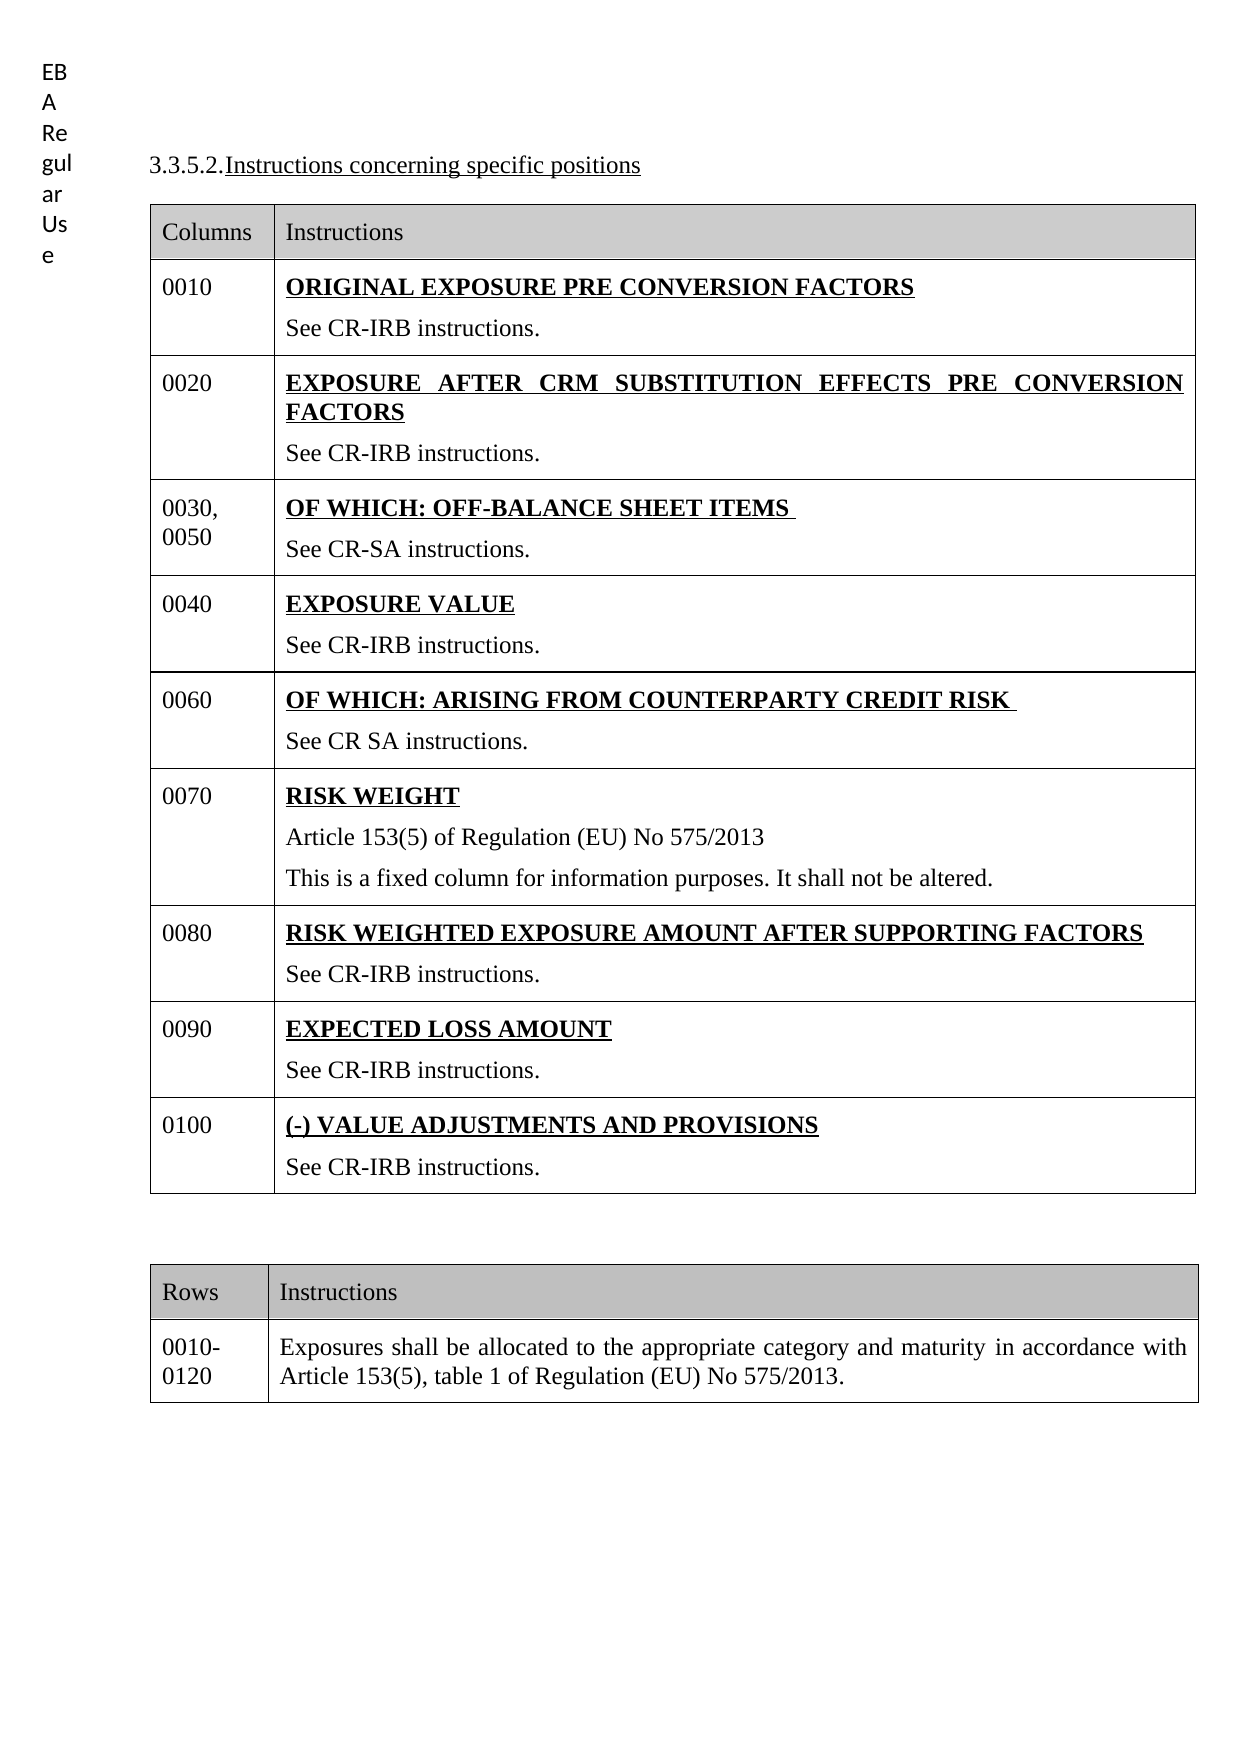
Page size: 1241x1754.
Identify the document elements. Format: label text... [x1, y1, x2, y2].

table_cell EXPOSURE AFTER CRM SUBSTITUTION EFFECTS PRE CONVERSION FACTORS See CR-IRB instructions. [275, 356, 1195, 479]
table_cell 0030, 0050 [151, 480, 274, 575]
list Instructions concerning specific positions [149, 150, 1090, 179]
table_cell 0060 [151, 673, 274, 767]
table_cell (-) VALUE ADJUSTMENTS AND PROVISIONS See CR-IRB instructions. [275, 1098, 1195, 1193]
table_header Instructions [269, 1265, 1198, 1318]
table_cell OF WHICH: OFF-BALANCE SHEET ITEMS See CR-SA instructions. [275, 480, 1195, 575]
table_cell Exposures shall be allocated to the appropriate category and maturity in accordance with Article 153(5), table 1 of Regulation (EU) No 575/2013. [269, 1320, 1198, 1402]
table_cell 0010-0120 [151, 1320, 268, 1402]
table_cell 0080 [151, 906, 274, 1001]
table_cell RISK WEIGHTED EXPOSURE AMOUNT AFTER SUPPORTING FACTORS See CR-IRB instructions. [275, 906, 1195, 1001]
table_cell 0070 [151, 769, 274, 905]
table_cell 0090 [151, 1002, 274, 1097]
table_cell 0100 [151, 1098, 274, 1193]
table_cell 0020 [151, 356, 274, 479]
table_header Instructions [275, 205, 1195, 258]
table_cell OF WHICH: ARISING FROM COUNTERPARTY CREDIT RISK See CR SA instructions. [275, 673, 1195, 767]
table_header Rows [151, 1265, 268, 1318]
table_cell ORIGINAL EXPOSURE PRE CONVERSION FACTORS See CR-IRB instructions. [275, 260, 1195, 354]
table_cell 0040 [151, 576, 274, 671]
table_cell EXPOSURE VALUE See CR-IRB instructions. [275, 576, 1195, 671]
table_cell 0010 [151, 260, 274, 354]
table_cell EXPECTED LOSS AMOUNT See CR-IRB instructions. [275, 1002, 1195, 1097]
table_header Columns [151, 205, 274, 258]
table_cell RISK WEIGHT Article 153(5) of Regulation (EU) No 575/2013 This is a fixed column for information purposes. It shall not be altered. [275, 769, 1195, 905]
